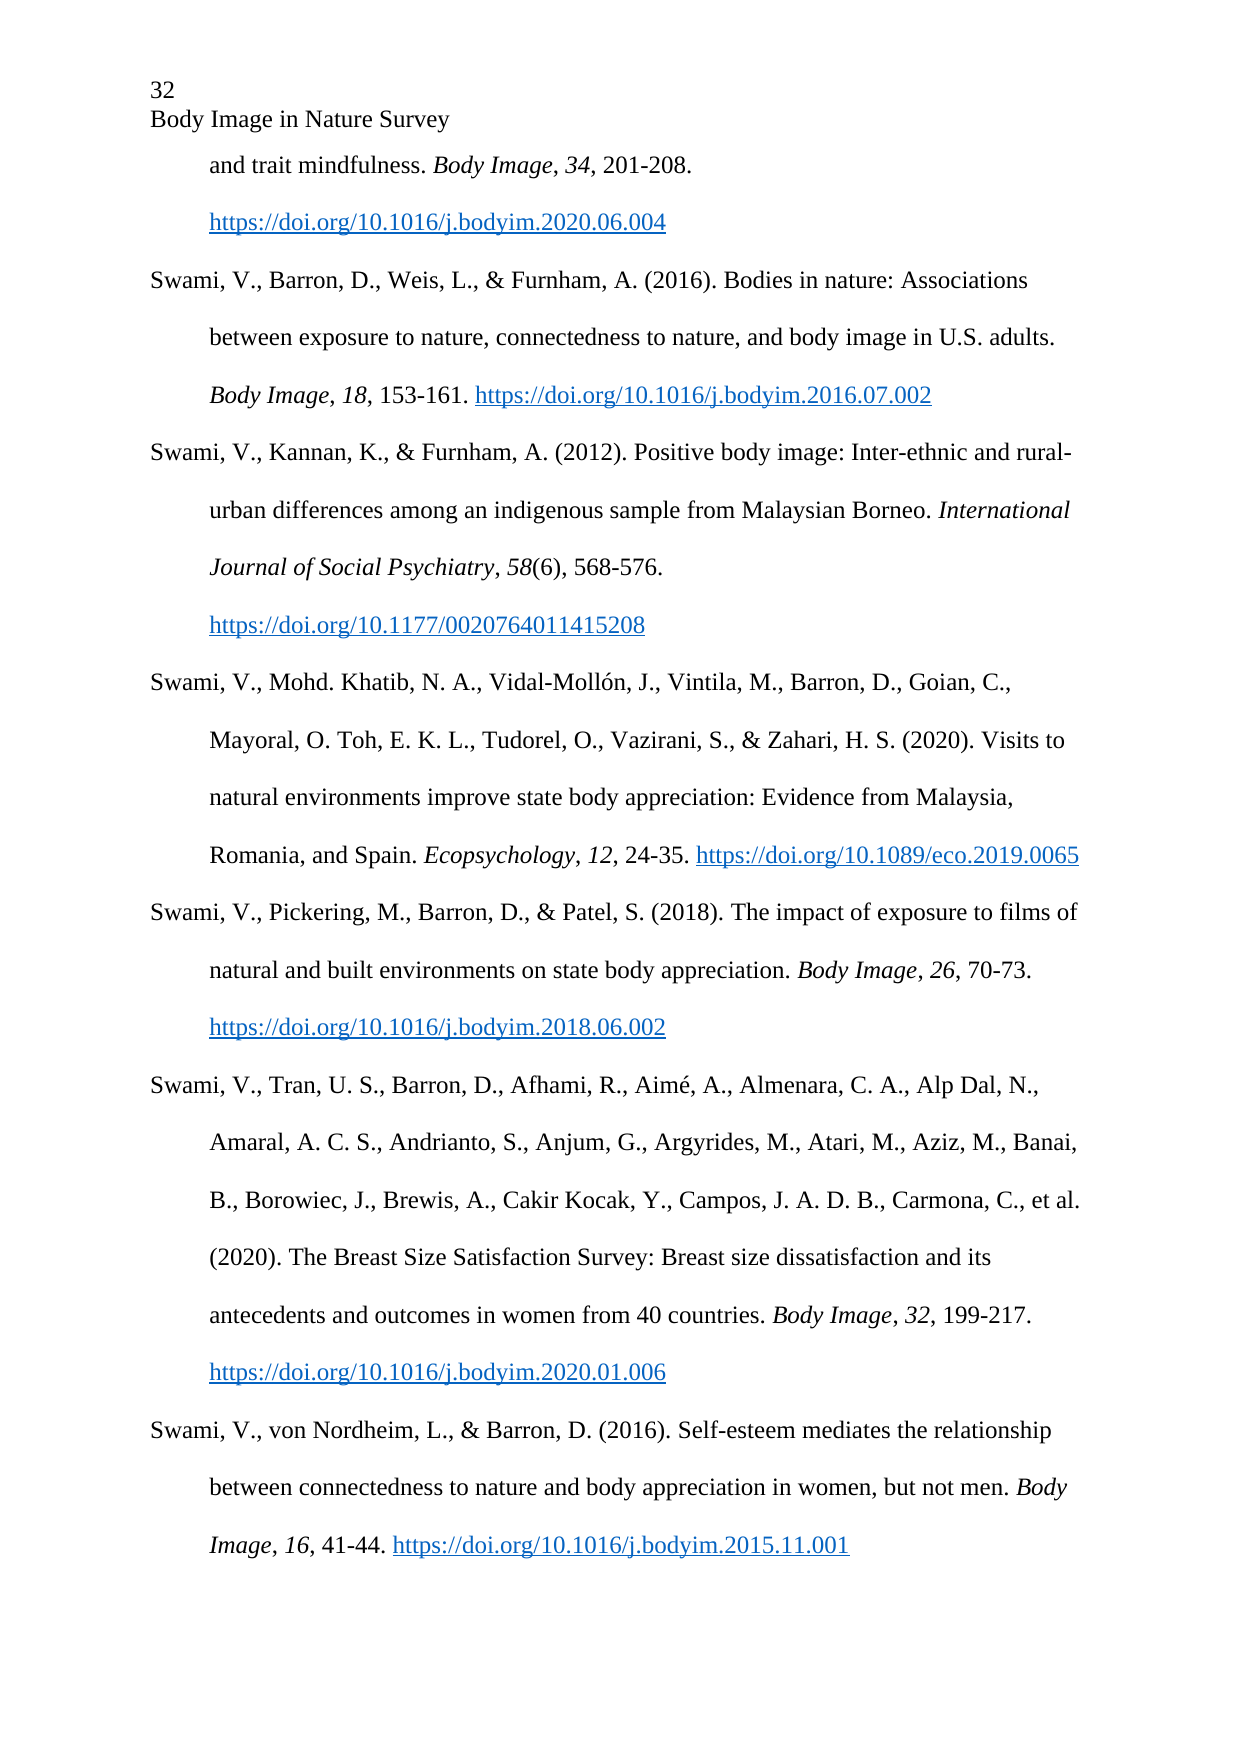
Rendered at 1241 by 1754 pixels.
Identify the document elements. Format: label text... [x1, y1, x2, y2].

text Swami, V., Barron, D., Weis, L., & Furnham, A. (2016). Bodies in nature: Associations between exposure to nature, connectedness to nature, and body image in U.S. adults. Body Image, 18, 153-161. https://doi.org/10.1016/j.bodyim.2016.07.002 [150, 265, 1090, 409]
text Swami, V., Pickering, M., Barron, D., & Patel, S. (2018). The impact of exposure to films of natural and built environments on state body appreciation. Body Image, 26, 70-73. https://doi.org/10.1016/j.bodyim.2018.06.002 [150, 897, 1090, 1041]
text Swami, V., Mohd. Khatib, N. A., Vidal-Mollón, J., Vintila, M., Barron, D., Goian, C., Mayoral, O. Toh, E. K. L., Tudorel, O., Vazirani, S., & Zahari, H. S. (2020). Visits to natural environments improve state body appreciation: Evidence from Malaysia, Romania, and Spain. Ecopsychology, 12, 24-35. https://doi.org/10.1089/eco.2019.0065 [150, 667, 1090, 869]
text Swami, V., Kannan, K., & Furnham, A. (2012). Positive body image: Inter-ethnic and rural-urban differences among an indigenous sample from Malaysian Borneo. International Journal of Social Psychiatry, 58(6), 568-576. https://doi.org/10.1177/0020764011415208 [150, 437, 1090, 639]
text Swami, V., Tran, U. S., Barron, D., Afhami, R., Aimé, A., Almenara, C. A., Alp Dal, N., Amaral, A. C. S., Andrianto, S., Anjum, G., Argyrides, M., Atari, M., Aziz, M., Banai, B., Borowiec, J., Brewis, A., Cakir Kocak, Y., Campos, J. A. D. B., Carmona, C., et al. (2020). The Breast Size Satisfaction Survey: Breast size dissatisfaction and its antecedents and outcomes in women from 40 countries. Body Image, 32, 199-217. https://doi.org/10.1016/j.bodyim.2020.01.006 [150, 1070, 1090, 1386]
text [150, 150, 1090, 236]
text Swami, V., von Nordheim, L., & Barron, D. (2016). Self-esteem mediates the relationship between connectedness to nature and body appreciation in women, but not men. Body Image, 16, 41-44. https://doi.org/10.1016/j.bodyim.2015.11.001 [150, 1415, 1090, 1559]
